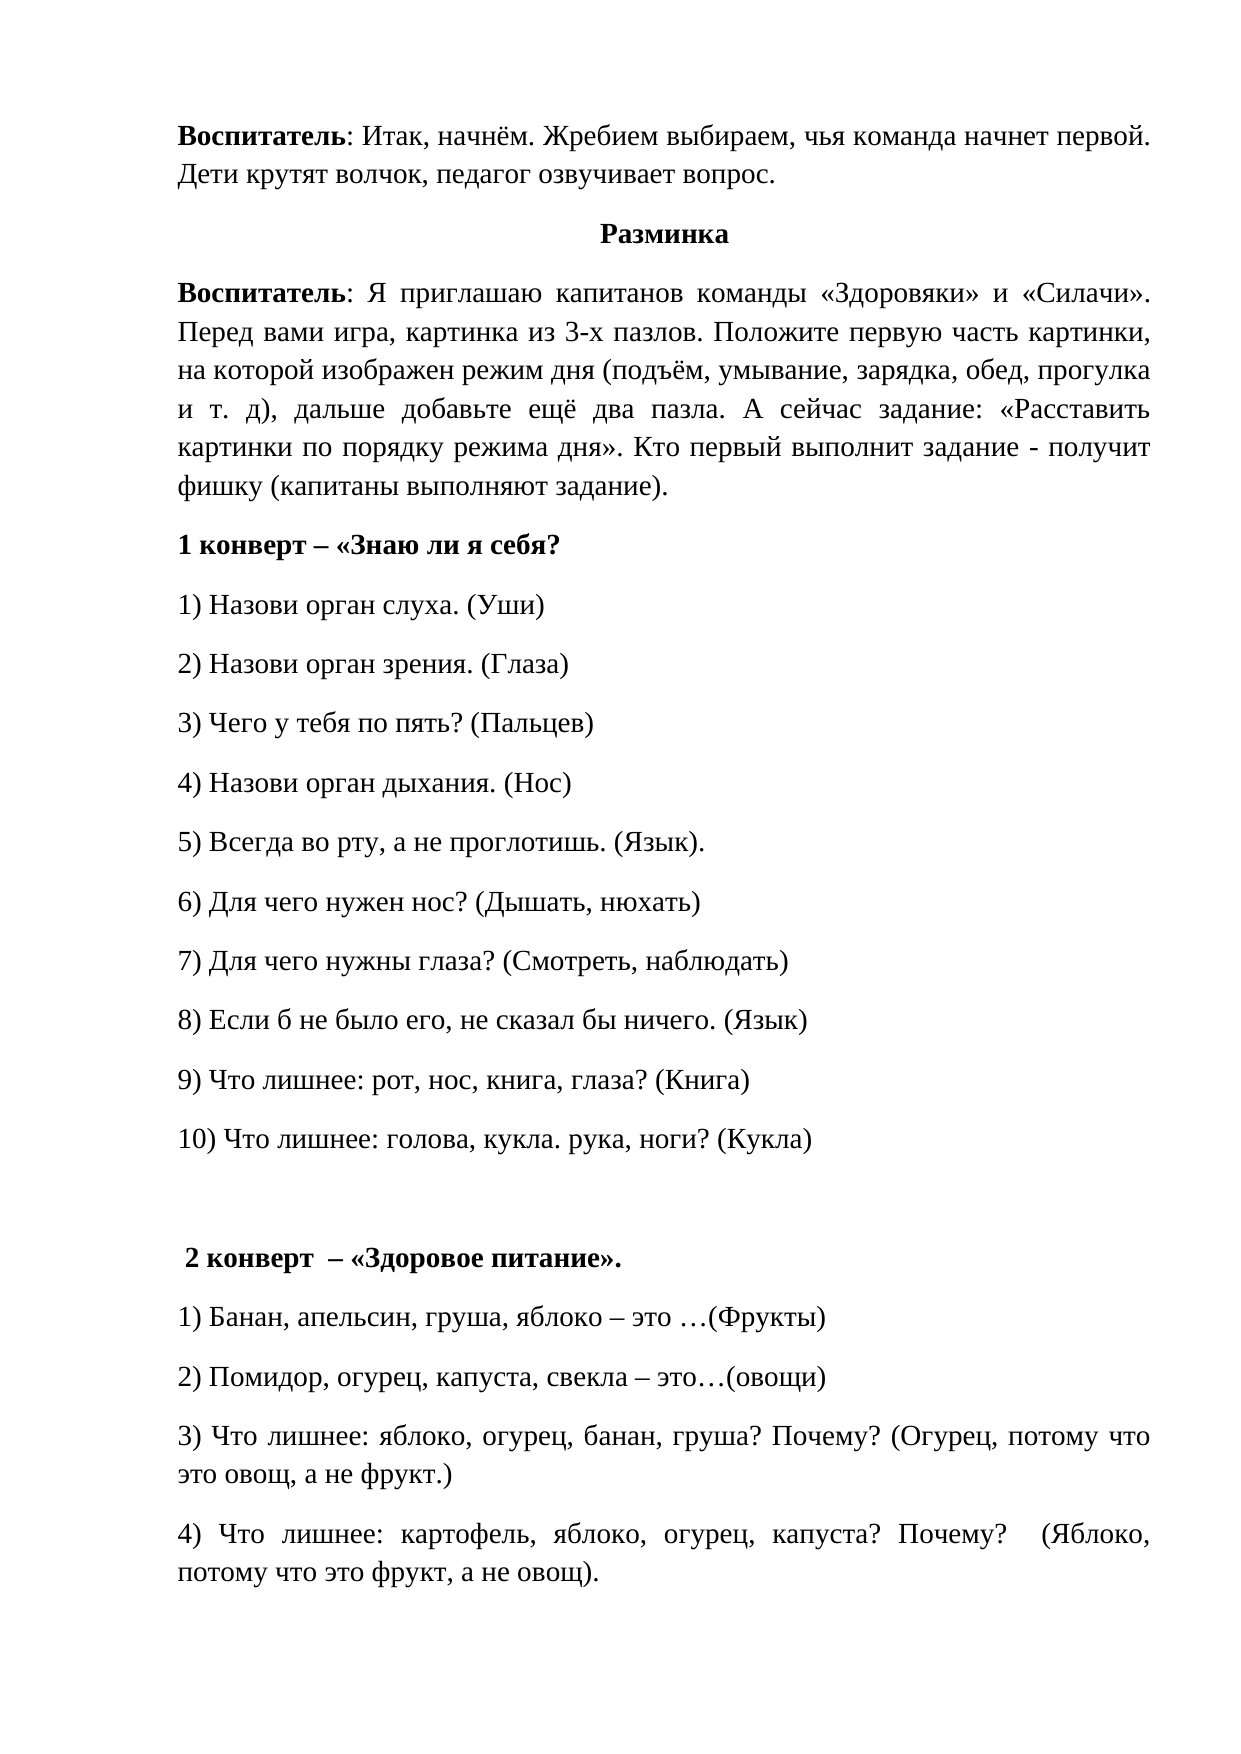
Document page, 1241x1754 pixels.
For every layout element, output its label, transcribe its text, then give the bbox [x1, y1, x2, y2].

text 2 конверт – «Здоровое питание». [177, 1240, 1152, 1273]
text 4) Что лишнее: картофель, яблоко, огурец, капуста? Почему? (Яблоко, потому что это фрукт, а не овощ). [177, 1516, 1152, 1588]
text Воспитатель: Итак, начнём. Жребием выбираем, чья команда начнет первой. Дети крутят волчок, педагог озвучивает вопрос. [177, 118, 1152, 190]
text 5) Всегда во рту, а не проглотишь. (Язык). [177, 824, 1152, 858]
text 10) Что лишнее: голова, кукла. рука, ноги? (Кукла) [177, 1121, 1152, 1155]
text 1) Банан, апельсин, груша, яблоко – это …(Фрукты) [177, 1299, 1152, 1333]
text 1) Назови орган слуха. (Уши) [177, 587, 1152, 620]
text 1 конверт – «Знаю ли я себя? [177, 527, 1152, 561]
text 3) Чего у тебя по пять? (Пальцев) [177, 706, 1152, 739]
text Воспитатель: Я приглашаю капитанов команды «Здоровяки» и «Силачи». Перед вами игра, картинка из 3-х пазлов. Положите первую часть картинки, на которой изображен режим дня (подъём, умывание, зарядка, обед, прогулка и т. д), дальше добавьте ещё два пазла. А сейчас задание: «Расставить картинки по порядку режима дня». Кто первый выполнит задание - получит фишку (капитаны выполняют задание). [177, 275, 1152, 502]
text 9) Что лишнее: рот, нос, книга, глаза? (Книга) [177, 1062, 1152, 1095]
text 3) Что лишнее: яблоко, огурец, банан, груша? Почему? (Огурец, потому что это овощ, а не фрукт.) [177, 1418, 1152, 1490]
text Разминка [177, 216, 1152, 249]
text 2) Помидор, огурец, капуста, свекла – это…(овощи) [177, 1359, 1152, 1392]
text 2) Назови орган зрения. (Глаза) [177, 646, 1152, 680]
text 6) Для чего нужен нос? (Дышать, нюхать) [177, 884, 1152, 917]
text 7) Для чего нужны глаза? (Смотреть, наблюдать) [177, 943, 1152, 977]
text 8) Если б не было его, не сказал бы ничего. (Язык) [177, 1002, 1152, 1036]
text 4) Назови орган дыхания. (Нос) [177, 765, 1152, 798]
